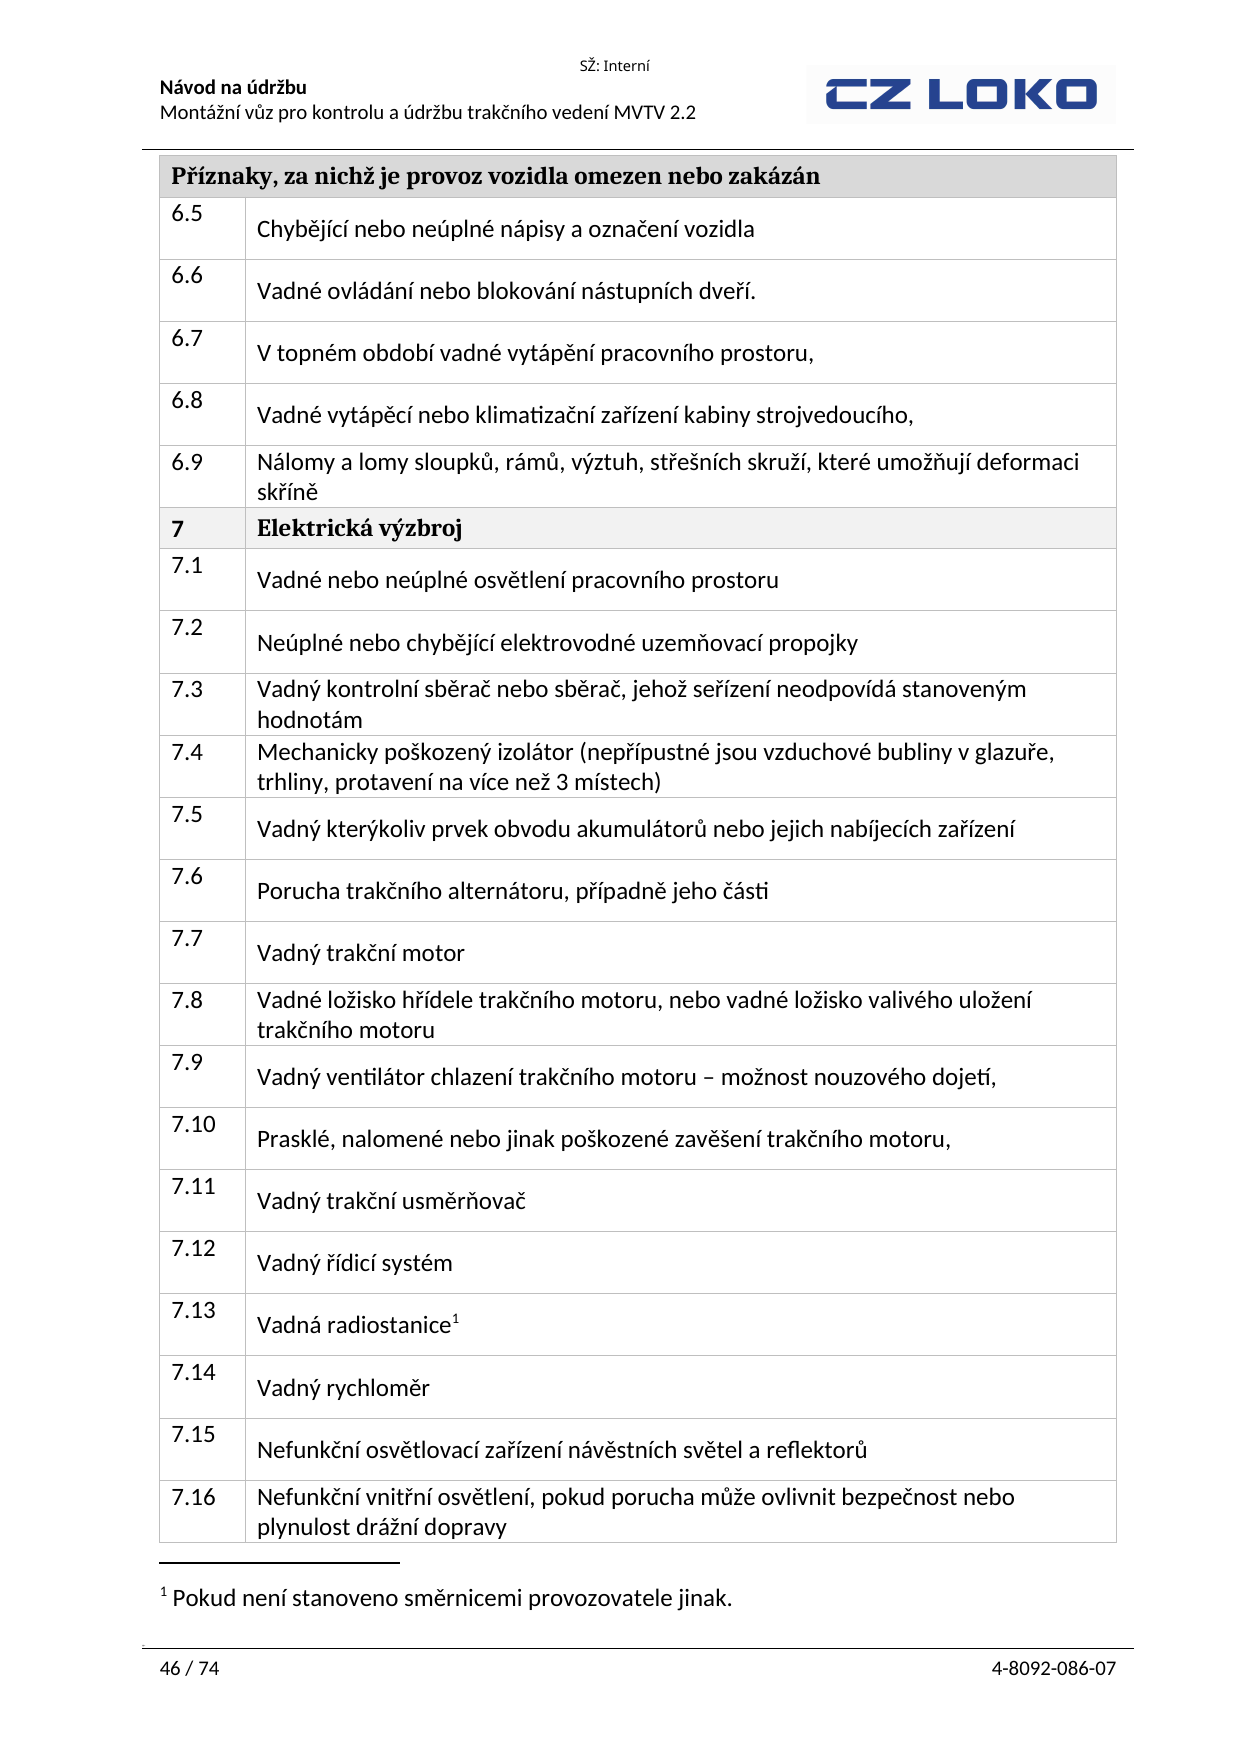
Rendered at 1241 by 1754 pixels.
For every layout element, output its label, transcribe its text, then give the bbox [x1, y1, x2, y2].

table_cell [160, 984, 245, 1045]
table_cell Vadný kontrolní sběrač nebo sběrač, jehož seřízení neodpovídá stanoveným hodnotám [246, 674, 1116, 734]
table_cell [160, 1170, 245, 1231]
table_cell Vadný řídicí systém [246, 1232, 1116, 1293]
table_cell Vadná radiostanice [246, 1294, 1116, 1355]
table_cell [160, 446, 245, 507]
table_cell Neúplné nebo chybějící elektrovodné uzemňovací propojky [246, 611, 1116, 672]
table_cell [160, 1294, 245, 1355]
table_cell [160, 1356, 245, 1417]
table_cell Vadný kterýkoliv prvek obvodu akumulátorů nebo jejich nabíjecích zařízení [246, 798, 1116, 859]
table_cell [160, 549, 245, 610]
table_cell [160, 198, 245, 259]
table_cell Nefunkční osvětlovací zařízení návěstních světel a reflektorů [246, 1419, 1116, 1479]
table_cell Prasklé, nalomené nebo jinak poškozené zavěšení trakčního motoru, [246, 1108, 1116, 1169]
table_cell Vadné ovládání nebo blokování nástupních dveří. [246, 260, 1116, 321]
table_cell Porucha trakčního alternátoru, případně jeho části [246, 860, 1116, 921]
table_cell [160, 1108, 245, 1169]
table_cell [160, 922, 245, 983]
table_cell [160, 384, 245, 445]
table_cell [160, 1481, 245, 1542]
table_cell Vadný trakční motor [246, 922, 1116, 983]
picture [806, 65, 1117, 124]
table_cell Vadné ložisko hřídele trakčního motoru, nebo vadné ložisko valivého uložení trakčního motoru [246, 984, 1116, 1045]
table_cell Vadný trakční usměrňovač [246, 1170, 1116, 1231]
table_cell V topném období vadné vytápění pracovního prostoru, [246, 322, 1116, 383]
table_cell Vadný rychloměr [246, 1356, 1116, 1417]
table_cell Vadné nebo neúplné osvětlení pracovního prostoru [246, 549, 1116, 610]
table_cell [160, 1232, 245, 1293]
table_cell [160, 508, 245, 548]
table_cell Vadný ventilátor chlazení trakčního motoru – možnost nouzového dojetí, [246, 1046, 1116, 1107]
table_cell Mechanicky poškozený izolátor (nepřípustné jsou vzduchové bubliny v glazuře, trhliny, protavení na více než 3 místech) [246, 736, 1116, 797]
table_cell Elektrická výzbroj [246, 508, 1116, 548]
table_cell Chybějící nebo neúplné nápisy a označení vozidla [246, 198, 1116, 259]
table_cell [160, 322, 245, 383]
table_cell [160, 736, 245, 797]
table_cell [160, 860, 245, 921]
table_cell Nálomy a lomy sloupků, rámů, výztuh, střešních skruží, které umožňují deformaci skříně [246, 446, 1116, 507]
table_cell [160, 260, 245, 321]
table_cell [160, 674, 245, 734]
table_cell [160, 798, 245, 859]
table_cell [160, 611, 245, 672]
table_header Příznaky, za nichž je provoz vozidla omezen nebo zakázán [160, 156, 1116, 197]
table_cell [160, 1046, 245, 1107]
table_cell Nefunkční vnitřní osvětlení, pokud porucha může ovlivnit bezpečnost nebo plynulost drážní dopravy [246, 1481, 1116, 1542]
table_cell [160, 1419, 245, 1479]
table_cell Vadné vytápěcí nebo klimatizační zařízení kabiny strojvedoucího, [246, 384, 1116, 445]
